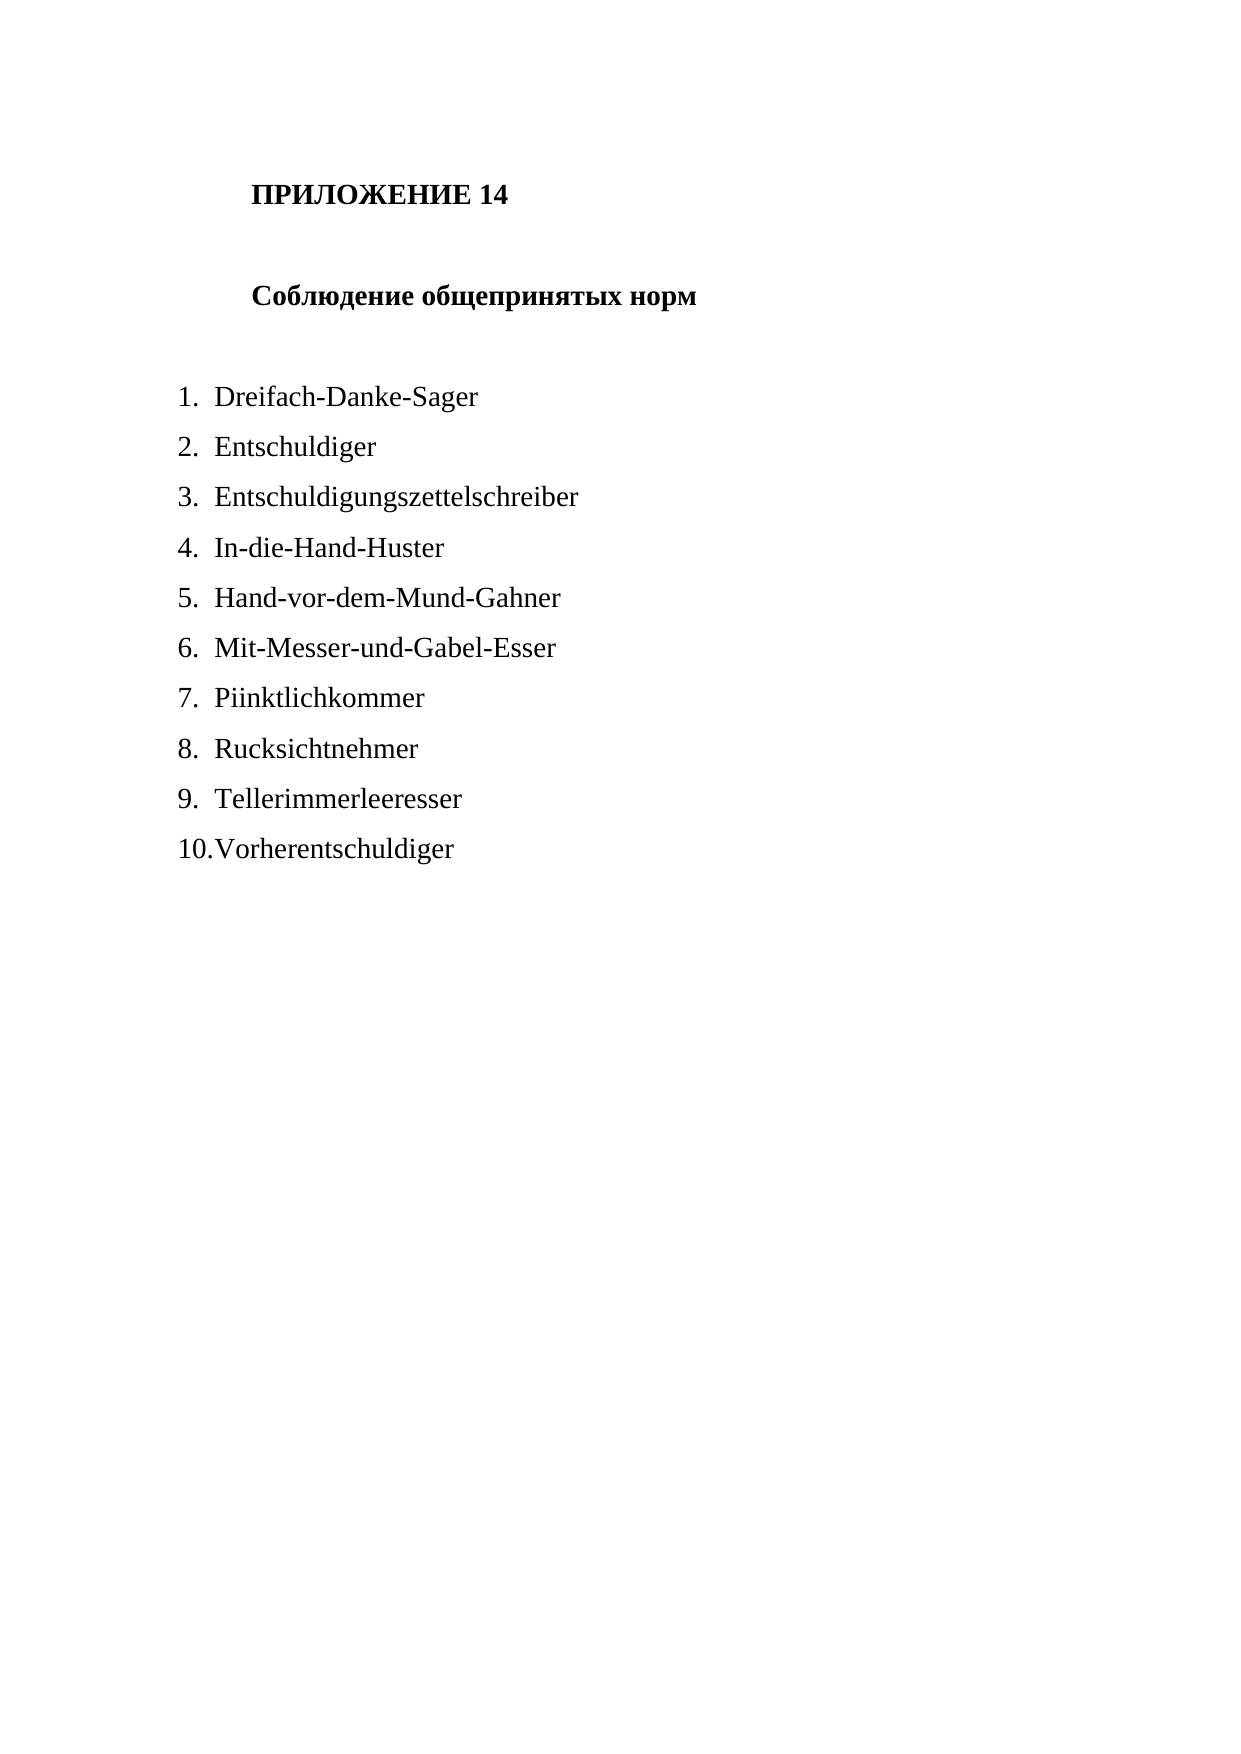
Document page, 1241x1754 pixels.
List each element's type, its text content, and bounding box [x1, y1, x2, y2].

list Tellerimmerleeresser [177, 781, 1152, 815]
list Mit-Messer-und-Gabel-Esser [177, 630, 1152, 664]
text Соблюдение общепринятых норм [177, 278, 1152, 312]
list In-die-Hand-Huster [177, 530, 1152, 563]
text ПРИЛОЖЕНИЕ 14 [177, 177, 1152, 211]
list Vorherentschuldiger [177, 832, 1152, 865]
list Rucksichtnehmer [177, 731, 1152, 764]
list Piinktlichkommer [177, 681, 1152, 714]
list Entschuldiger [177, 429, 1152, 463]
list Dreifach-Danke-Sager [177, 379, 1152, 412]
list Hand-vor-dem-Mund-Gahner [177, 580, 1152, 613]
list Entschuldigungszettelschreiber [177, 479, 1152, 513]
